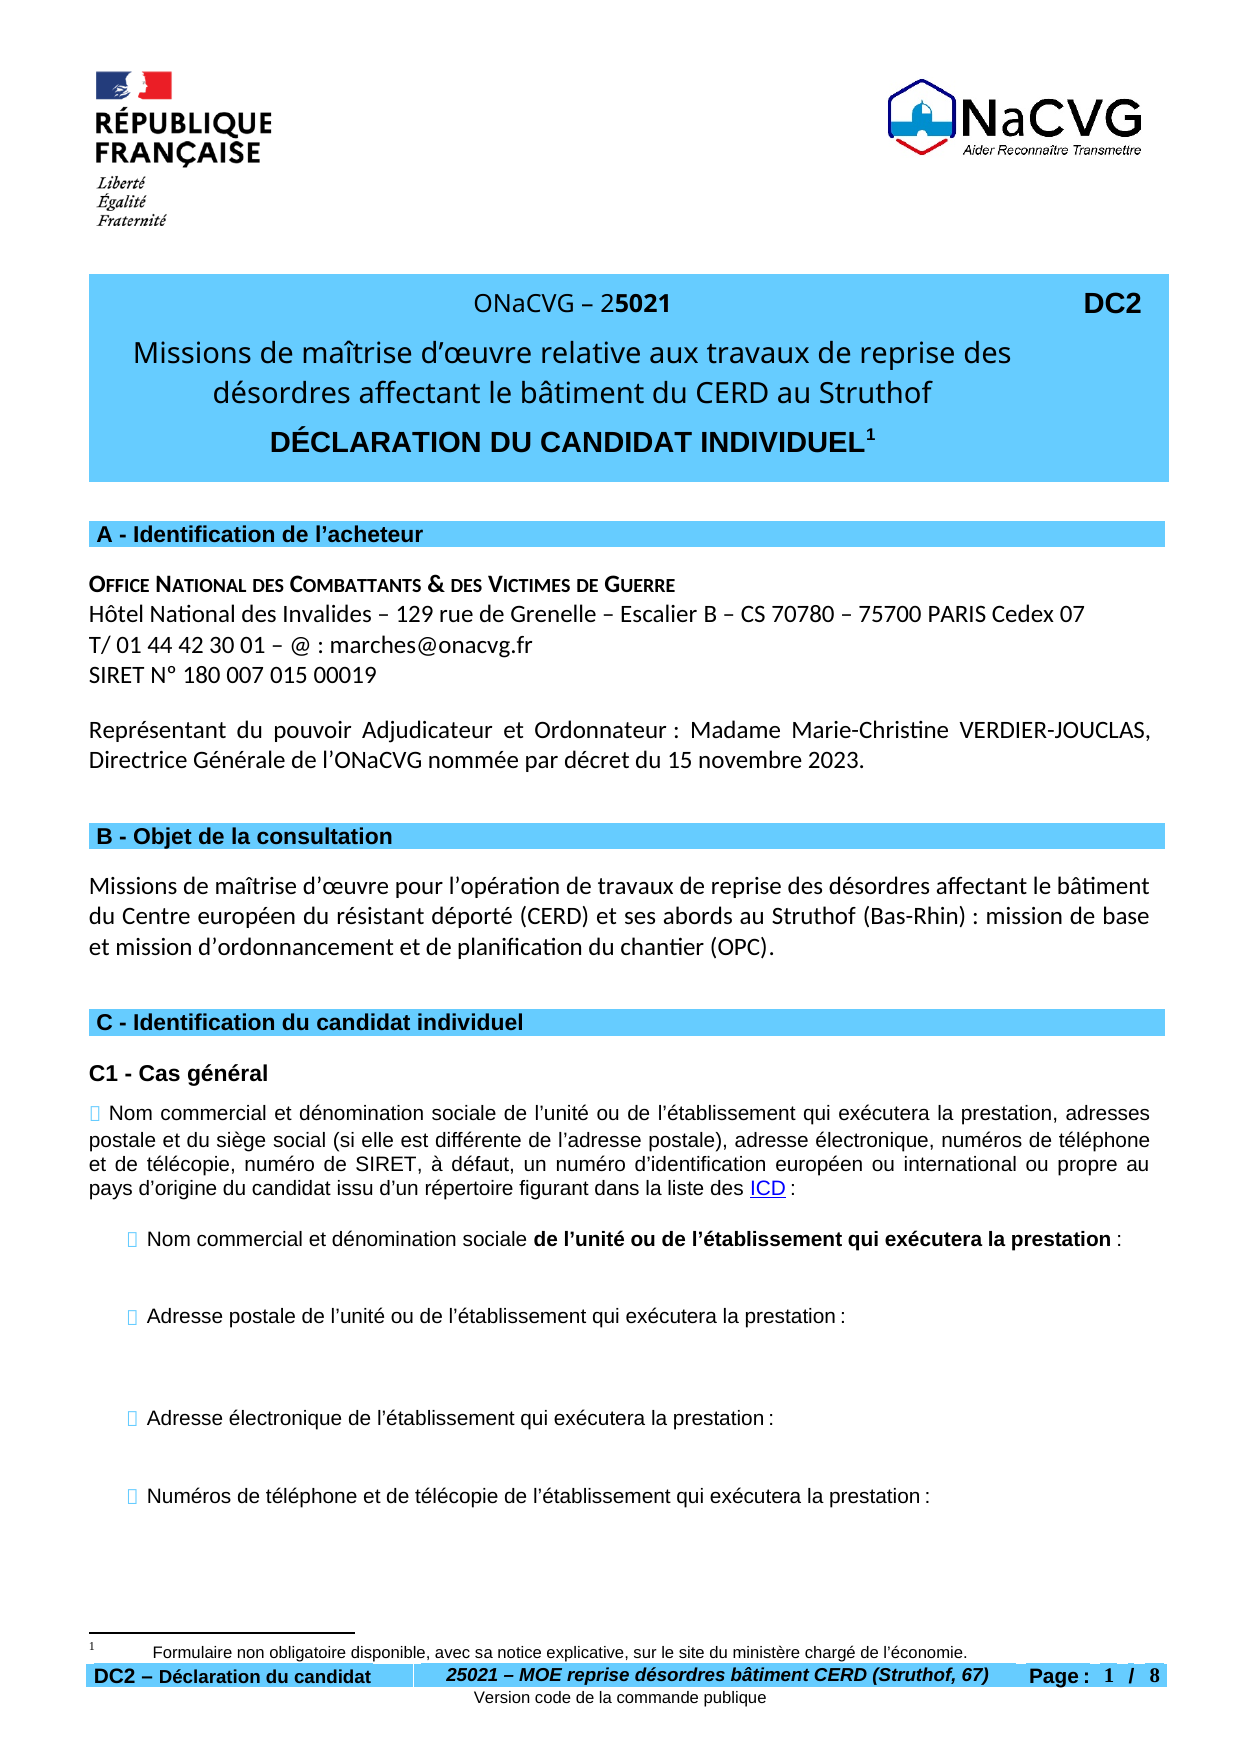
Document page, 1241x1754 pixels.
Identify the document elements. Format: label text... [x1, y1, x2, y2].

table_header A - Identification de l’acheteur [89, 521, 1165, 547]
text SIRET Nº 180 007 015 00019 [89, 659, 1152, 690]
list Missions de maîtrise d’œuvre pour l’opération de travaux de reprise des désordres affectant le bâtiment du Centre européen du résistant déporté (CERD) et ses abords au Struthof (Bas-Rhin) : mission de base et mission d’ordonnancement et de planification du chantier (OPC). [89, 870, 1152, 961]
list Hôtel National des Invalides – 129 rue de Grenelle – Escalier B – CS 70780 – 75700 PARIS Cedex 07 [89, 598, 1152, 629]
picture [96, 71, 272, 226]
text  Adresse électronique de l’établissement qui exécutera la prestation : [126, 1403, 1152, 1433]
subtitle  Nom commercial et dénomination sociale de l’unité ou de l’établissement qui exécutera la prestation, adresses postale et du siège social (si elle est différente de l’adresse postale), adresse électronique, numéros de téléphone et de télécopie, numéro de SIRET, à défaut, un numéro d’identification européen ou international ou propre au pays d’origine du candidat issu d’un répertoire figurant dans la liste des ICD : [89, 1098, 1152, 1200]
list Office National des Combattants & des Victimes de Guerre [89, 568, 1152, 598]
text  Numéros de téléphone et de télécopie de l’établissement qui exécutera la prestation : [126, 1481, 1152, 1511]
text  Adresse postale de l’unité ou de l’établissement qui exécutera la prestation : [126, 1301, 1152, 1331]
table_header [89, 71, 1159, 249]
text T/ 01 44 42 30 01 – @ : marches@onacvg.fr [89, 629, 1152, 659]
picture [885, 77, 1145, 175]
text Représentant du pouvoir Adjudicateur et Ordonnateur : Madame Marie-Christine VERDIER-JOUCLAS, Directrice Générale de l’ONaCVG nommée par décret du 15 novembre 2023. [89, 714, 1152, 775]
subtitle C1 - Cas général [89, 1060, 1152, 1086]
table_header C - Identification du candidat individuel [89, 1009, 1165, 1036]
table_header B - Objet de la consultation [89, 823, 1165, 849]
table_header ONaCVG – 25021 Missions de maîtrise d’œuvre relative aux travaux de reprise des désordres affectant le bâtiment du CERD au Struthof DéCLARATION DU candidat INDIVIDUEL [89, 274, 1056, 482]
text  Nom commercial et dénomination sociale de l’unité ou de l’établissement qui exécutera la prestation : [126, 1224, 1152, 1253]
table_header DC2 [1056, 274, 1169, 482]
